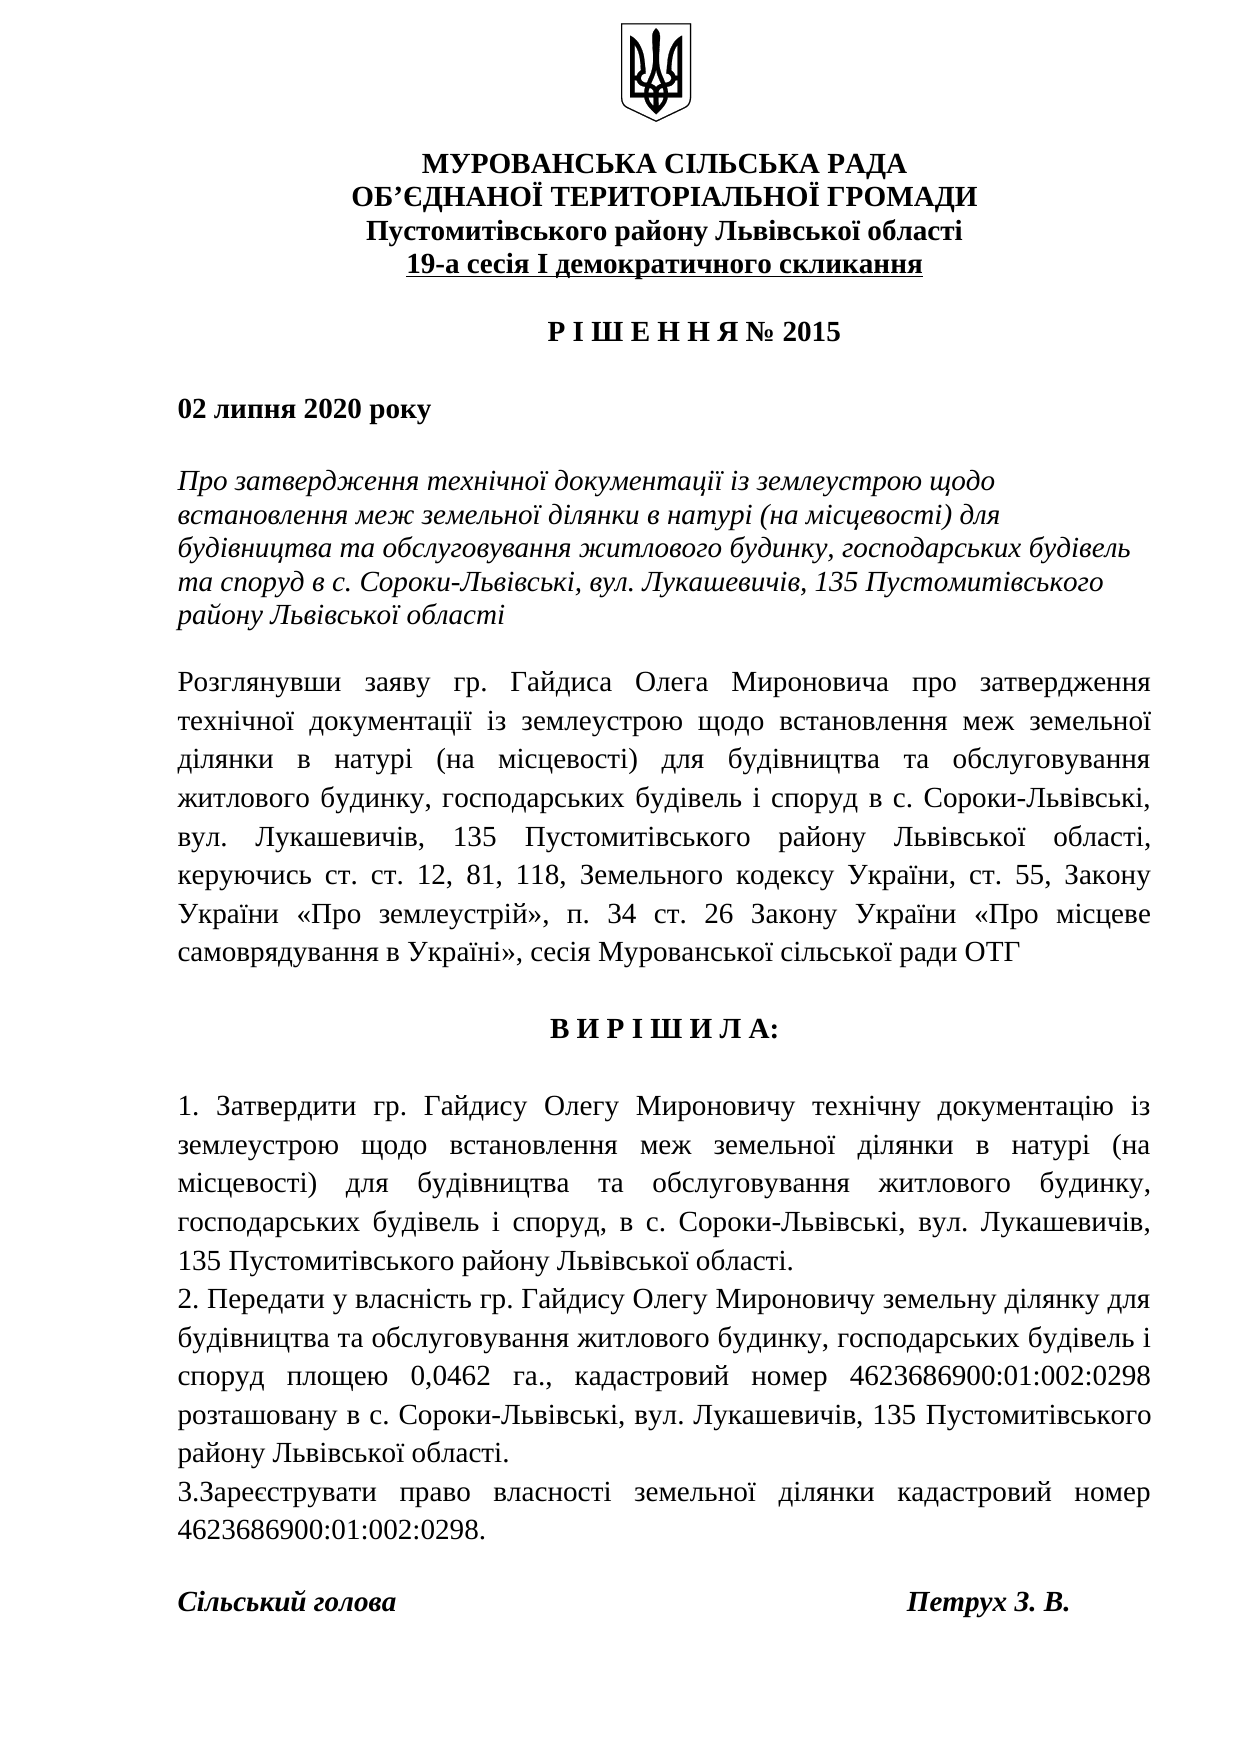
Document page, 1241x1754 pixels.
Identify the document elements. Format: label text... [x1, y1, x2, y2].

text 02 липня 2020 року [177, 391, 1152, 425]
text Р І Ш Е Н Н Я № 2015 [177, 314, 1211, 347]
text МУРОВАНСЬКА СІЛЬСЬКА РАДА [177, 146, 1152, 179]
text 2. Передати у власність гр. Гайдису Олегу Мироновичу земельну ділянку для будівництва та обслуговування житлового будинку, господарських будівель і споруд площею 0,0462 га., кадастровий номер 4623686900:01:002:0298 розташовану в с. Сороки-Львівські, вул. Лукашевичів, 135 Пустомитівського району Львівської області. [177, 1281, 1152, 1469]
text 3.Зареєструвати право власності земельної ділянки кадастровий номер 4623686900:01:002:0298. [177, 1474, 1152, 1546]
text Сільський голова Петрух З. В. [177, 1584, 1152, 1618]
text ОБ’ЄДНАНОЇ ТЕРИТОРІАЛЬНОЇ ГРОМАДИ [177, 179, 1152, 213]
text 1. Затвердити гр. Гайдису Олегу Мироновичу технічну документацію із землеустрою щодо встановлення меж земельної ділянки в натурі (на місцевості) для будівництва та обслуговування житлового будинку, господарських будівель і споруд, в с. Сороки-Львівські, вул. Лукашевичів, 135 Пустомитівського району Львівської області. [177, 1088, 1152, 1276]
text Про затвердження технічної документації із землеустрою щодо встановлення меж земельної ділянки в натурі (на місцевості) для будівництва та обслуговування житлового будинку, господарських будівель та споруд в с. Сороки-Львівські, вул. Лукашевичів, 135 Пустомитівського району Львівської області [177, 463, 1152, 631]
text Розглянувши заяву гр. Гайдиса Олега Мироновича про затвердження технічної документації із землеустрою щодо встановлення меж земельної ділянки в натурі (на місцевості) для будівництва та обслуговування житлового будинку, господарських будівель і споруд в с. Сороки-Львівські, вул. Лукашевичів, 135 Пустомитівського району Львівської області, керуючись ст. ст. 12, 81, 118, Земельного кодексу України, ст. 55, Закону України «Про землеустрій», п. 34 ст. 26 Закону України «Про місцеве самоврядування в Україні», сесія Мурованської сільської ради ОТГ [177, 664, 1152, 968]
text 19-а сесія І демократичного скликання [177, 247, 1152, 280]
text В И Р І Ш И Л А: [177, 1011, 1152, 1045]
text Пустомитівського району Львівської області [177, 213, 1152, 247]
